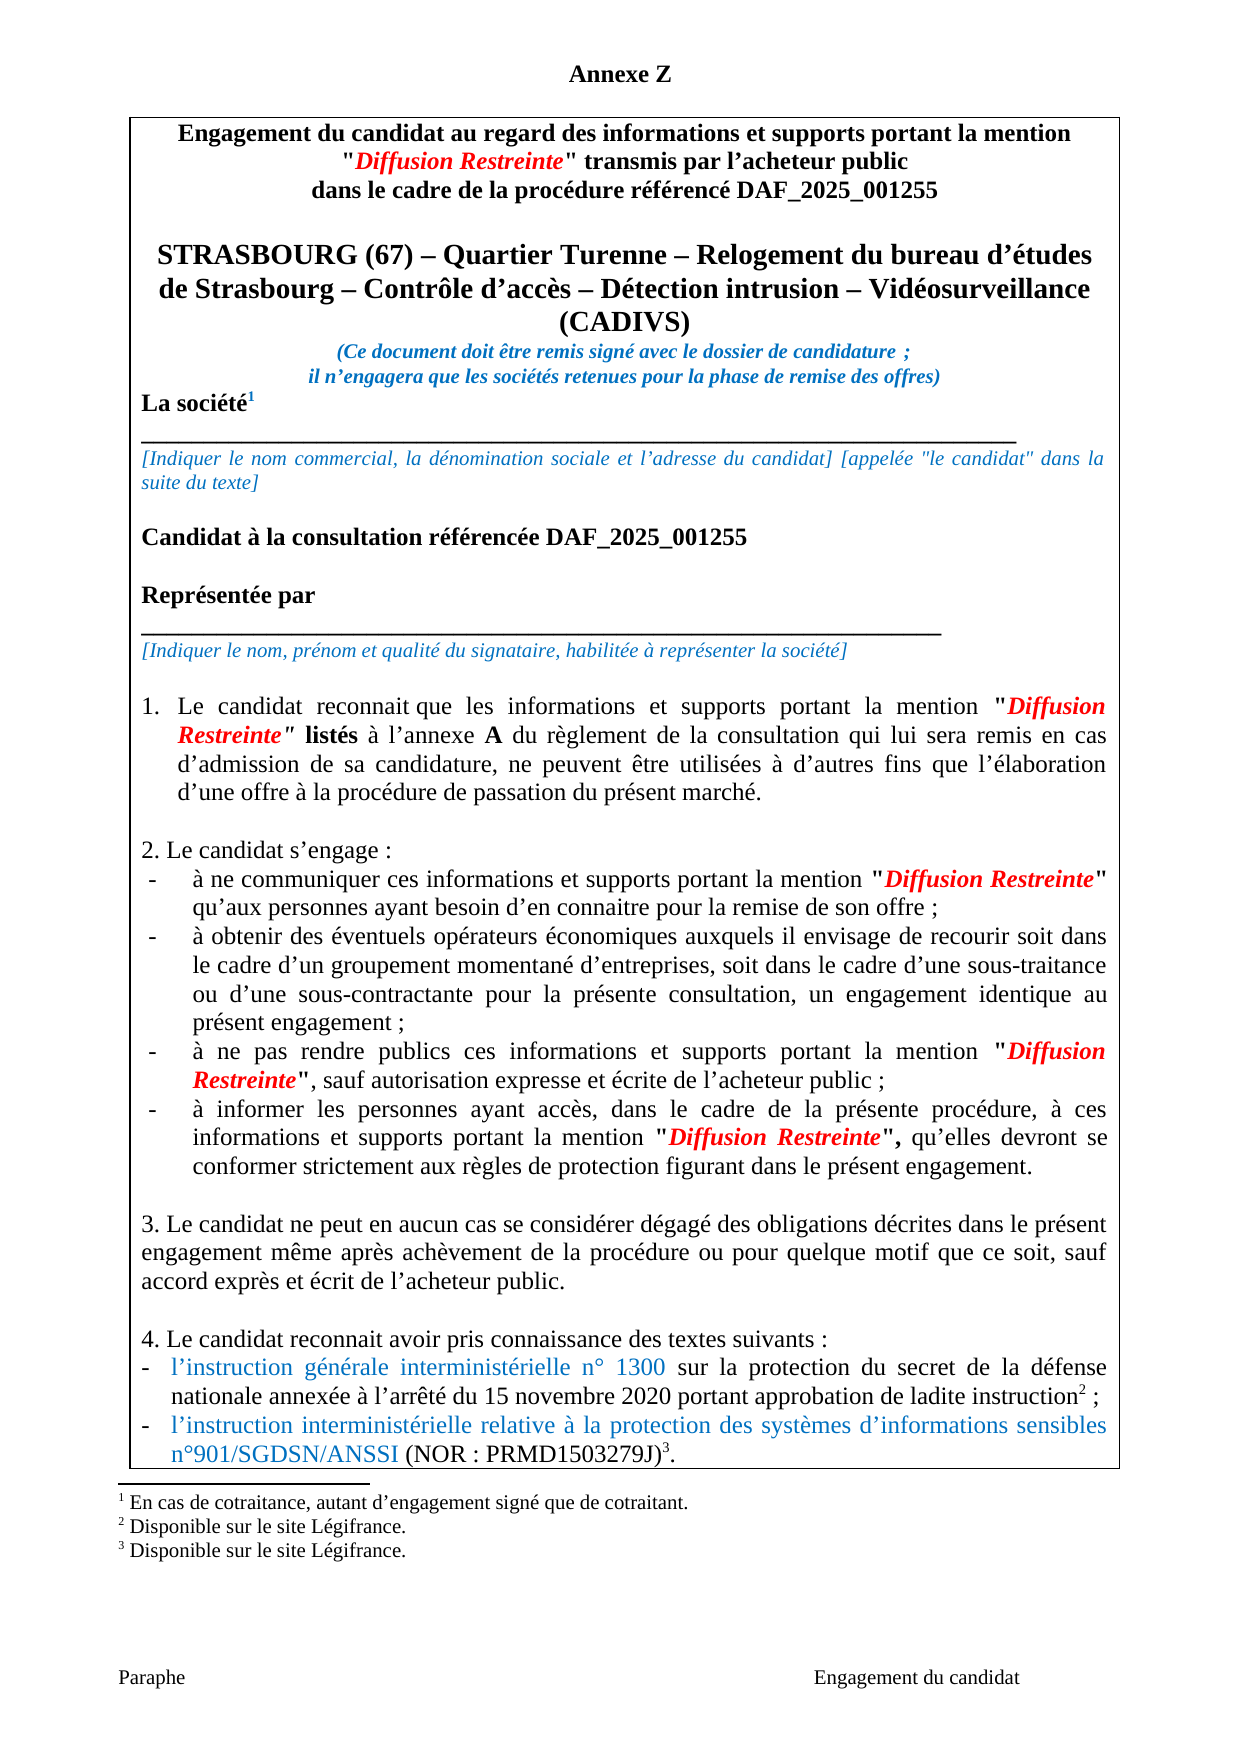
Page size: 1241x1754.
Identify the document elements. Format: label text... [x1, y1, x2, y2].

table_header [131, 118, 1119, 1467]
text Annexe Z [118, 59, 1122, 88]
